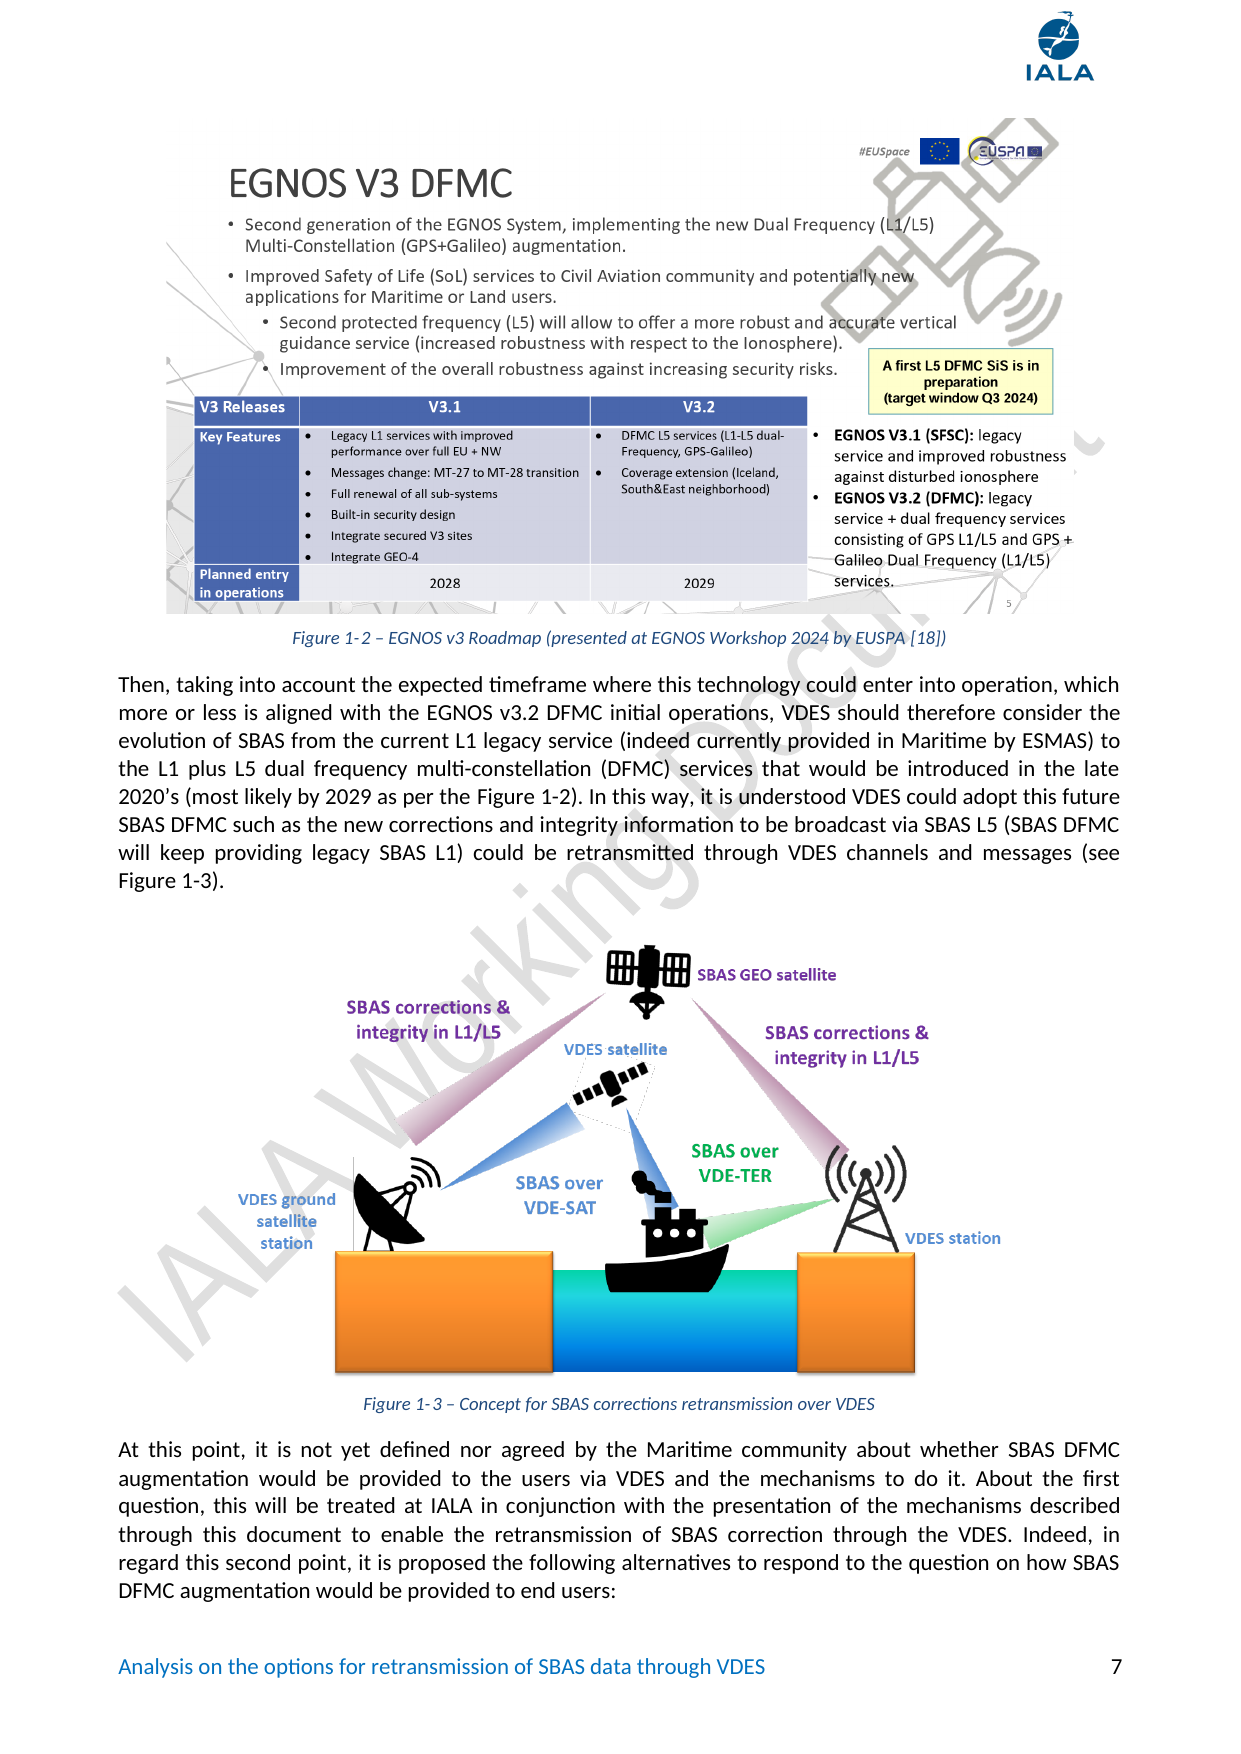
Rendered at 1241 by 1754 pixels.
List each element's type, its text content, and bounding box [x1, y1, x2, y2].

text Figure 1-2 – EGNOS v3 Roadmap (presented at EGNOS Workshop 2024 by EUSPA [18]) [118, 626, 1122, 649]
picture [224, 906, 1016, 1380]
text At this point, it is not yet defined nor agreed by the Maritime community about whether SBAS DFMC augmentation would be provided to the users via VDES and the mechanisms to do it. About the first question, this will be treated at IALA in conjunction with the presentation of the mechanisms described through this document to enable the retransmission of SBAS correction through the VDES. Indeed, in regard this second point, it is proposed the following alternatives to respond to the question on how SBAS DFMC augmentation would be provided to end users: [118, 1436, 1122, 1604]
picture [1011, 3, 1106, 96]
picture [166, 118, 1074, 614]
text Then, taking into account the expected timeframe where this technology could enter into operation, which more or less is aligned with the EGNOS v3.2 DFMC initial operations, VDES should therefore consider the evolution of SBAS from the current L1 legacy service (indeed currently provided in Maritime by ESMAS) to the L1 plus L5 dual frequency multi-constellation (DFMC) services that would be introduced in the late 2020’s (most likely by 2029 as per the Figure 1-2). In this way, it is understood VDES could adopt this future SBAS DFMC such as the new corrections and integrity information to be broadcast via SBAS L5 (SBAS DFMC will keep providing legacy SBAS L1) could be retransmitted through VDES channels and messages (see Figure 1-3). [118, 670, 1122, 894]
text Figure 1-3 – Concept for SBAS corrections retransmission over VDES [118, 1392, 1122, 1415]
